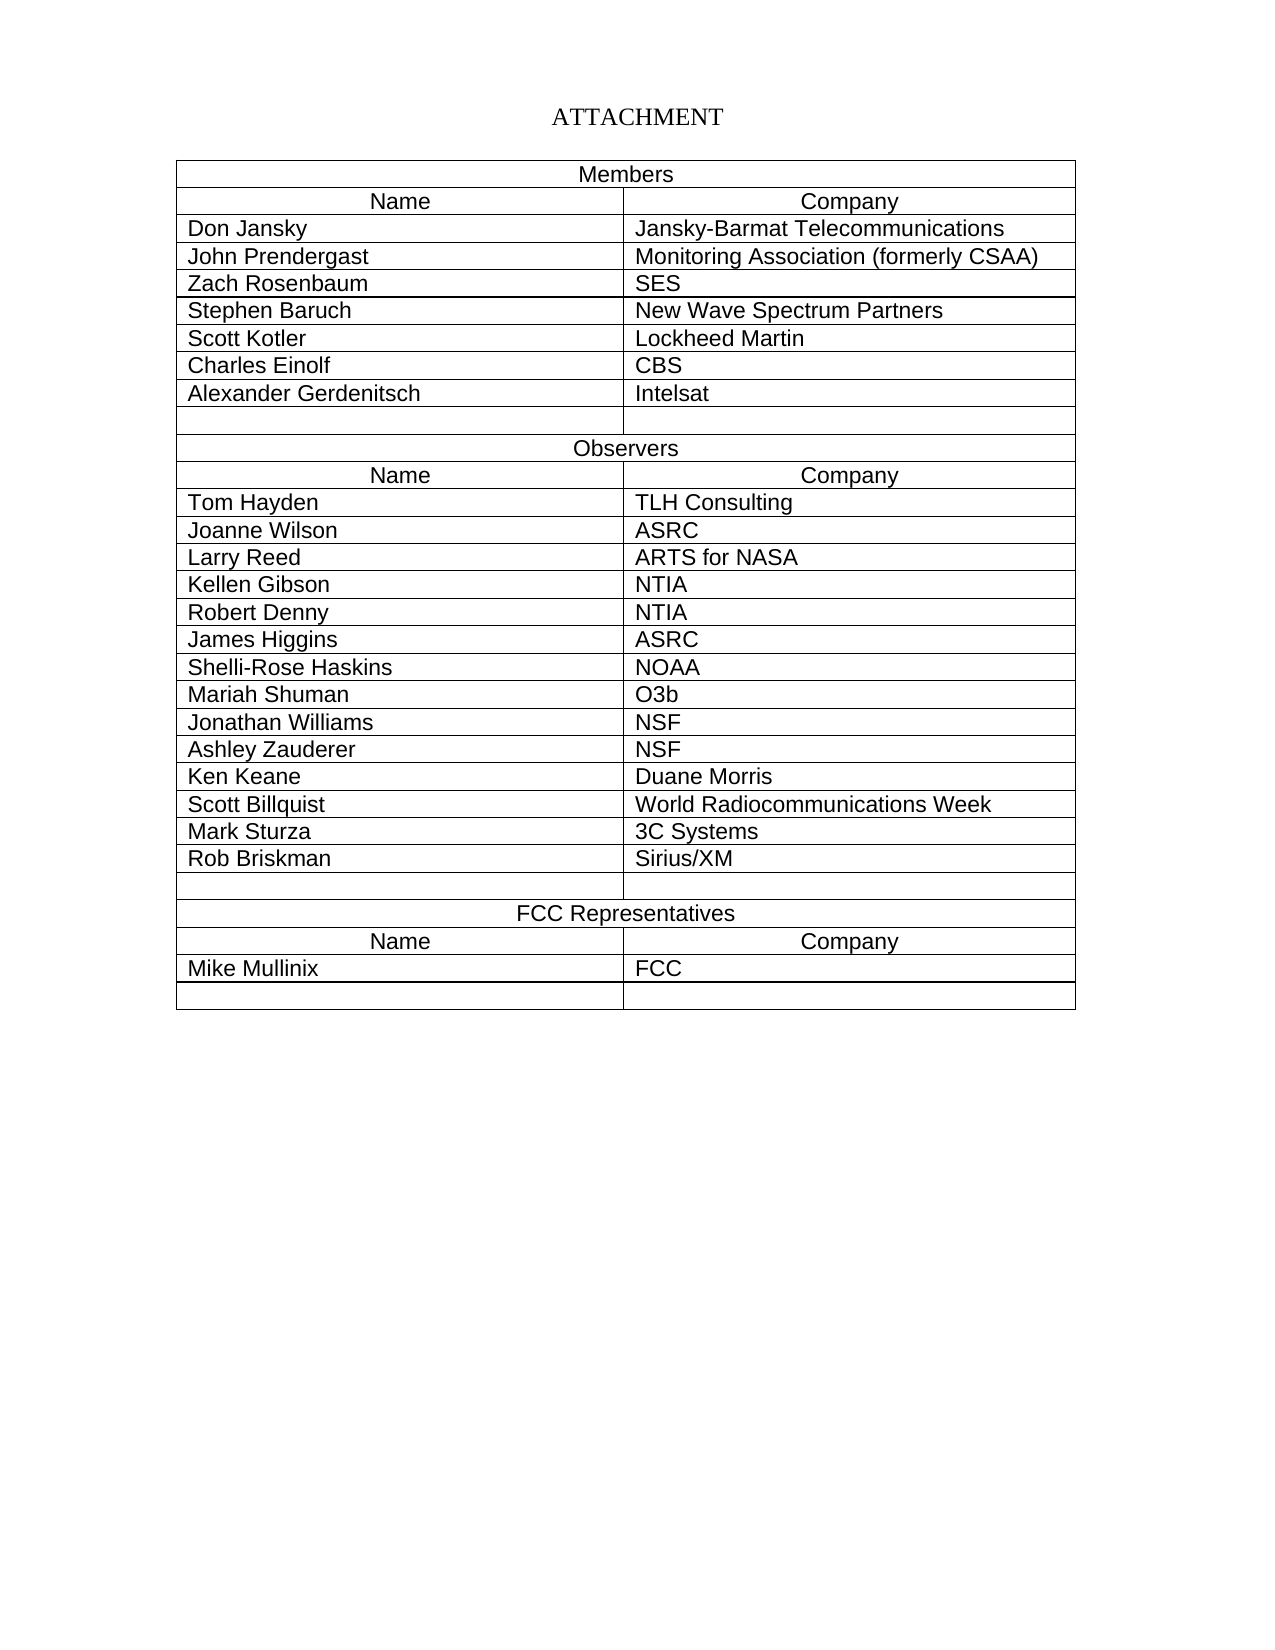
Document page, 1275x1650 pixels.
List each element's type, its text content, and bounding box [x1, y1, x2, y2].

table_cell FCC [624, 955, 1075, 981]
table_cell NOAA [624, 654, 1075, 680]
table_cell O3b [624, 681, 1075, 707]
table_cell [624, 983, 1075, 1009]
table_cell Company [624, 928, 1075, 954]
table_cell [177, 407, 623, 433]
table_cell Observers [177, 435, 1075, 461]
table_cell [624, 407, 1075, 433]
table_cell John Prendergast [177, 243, 623, 269]
table_cell [624, 873, 1075, 899]
table_cell Joanne Wilson [177, 517, 623, 543]
table_cell Mike Mullinix [177, 955, 623, 981]
table_cell Ken Keane [177, 763, 623, 789]
table_cell Jonathan Williams [177, 709, 623, 735]
table_cell Zach Rosenbaum [177, 270, 623, 296]
table_cell Company [624, 462, 1075, 488]
table_cell [177, 873, 623, 899]
table_cell Scott Kotler [177, 325, 623, 351]
table_cell World Radiocommunications Week [624, 791, 1075, 817]
table_cell ASRC [624, 517, 1075, 543]
table_cell Lockheed Martin [624, 325, 1075, 351]
table_cell Alexander Gerdenitsch [177, 380, 623, 406]
table_cell Mariah Shuman [177, 681, 623, 707]
table_cell ARTS for NASA [624, 544, 1075, 570]
table_cell NSF [624, 736, 1075, 762]
table_cell Don Jansky [177, 215, 623, 242]
table_cell ASRC [624, 626, 1075, 653]
table_cell NSF [624, 709, 1075, 735]
table_header Members [177, 161, 1075, 187]
table_cell Tom Hayden [177, 489, 623, 516]
table_cell Charles Einolf [177, 352, 623, 379]
table_cell James Higgins [177, 626, 623, 653]
table_cell Ashley Zauderer [177, 736, 623, 762]
table_cell Stephen Baruch [177, 298, 623, 324]
table_cell Scott Billquist [177, 791, 623, 817]
table_cell Name [177, 462, 623, 488]
table_cell NTIA [624, 571, 1075, 598]
table_cell Duane Morris [624, 763, 1075, 789]
table_cell Jansky-Barmat Telecommunications [624, 215, 1075, 242]
text ATTACHMENT [187, 102, 1087, 131]
table_cell Monitoring Association (formerly CSAA) [624, 243, 1075, 269]
table_cell [177, 983, 623, 1009]
table_cell SES [624, 270, 1075, 296]
table_cell NTIA [624, 599, 1075, 625]
table_cell CBS [624, 352, 1075, 379]
table_cell Rob Briskman [177, 845, 623, 872]
table_cell New Wave Spectrum Partners [624, 298, 1075, 324]
table_cell TLH Consulting [624, 489, 1075, 516]
table_cell Intelsat [624, 380, 1075, 406]
table_cell Mark Sturza [177, 818, 623, 844]
table_cell FCC Representatives [177, 900, 1075, 927]
table_cell Name [177, 928, 623, 954]
table_cell Name [177, 188, 623, 214]
table_cell 3C Systems [624, 818, 1075, 844]
table_cell Sirius/XM [624, 845, 1075, 872]
table_cell Robert Denny [177, 599, 623, 625]
table_cell Shelli-Rose Haskins [177, 654, 623, 680]
table_cell Larry Reed [177, 544, 623, 570]
table_cell Company [624, 188, 1075, 214]
table_cell Kellen Gibson [177, 571, 623, 598]
